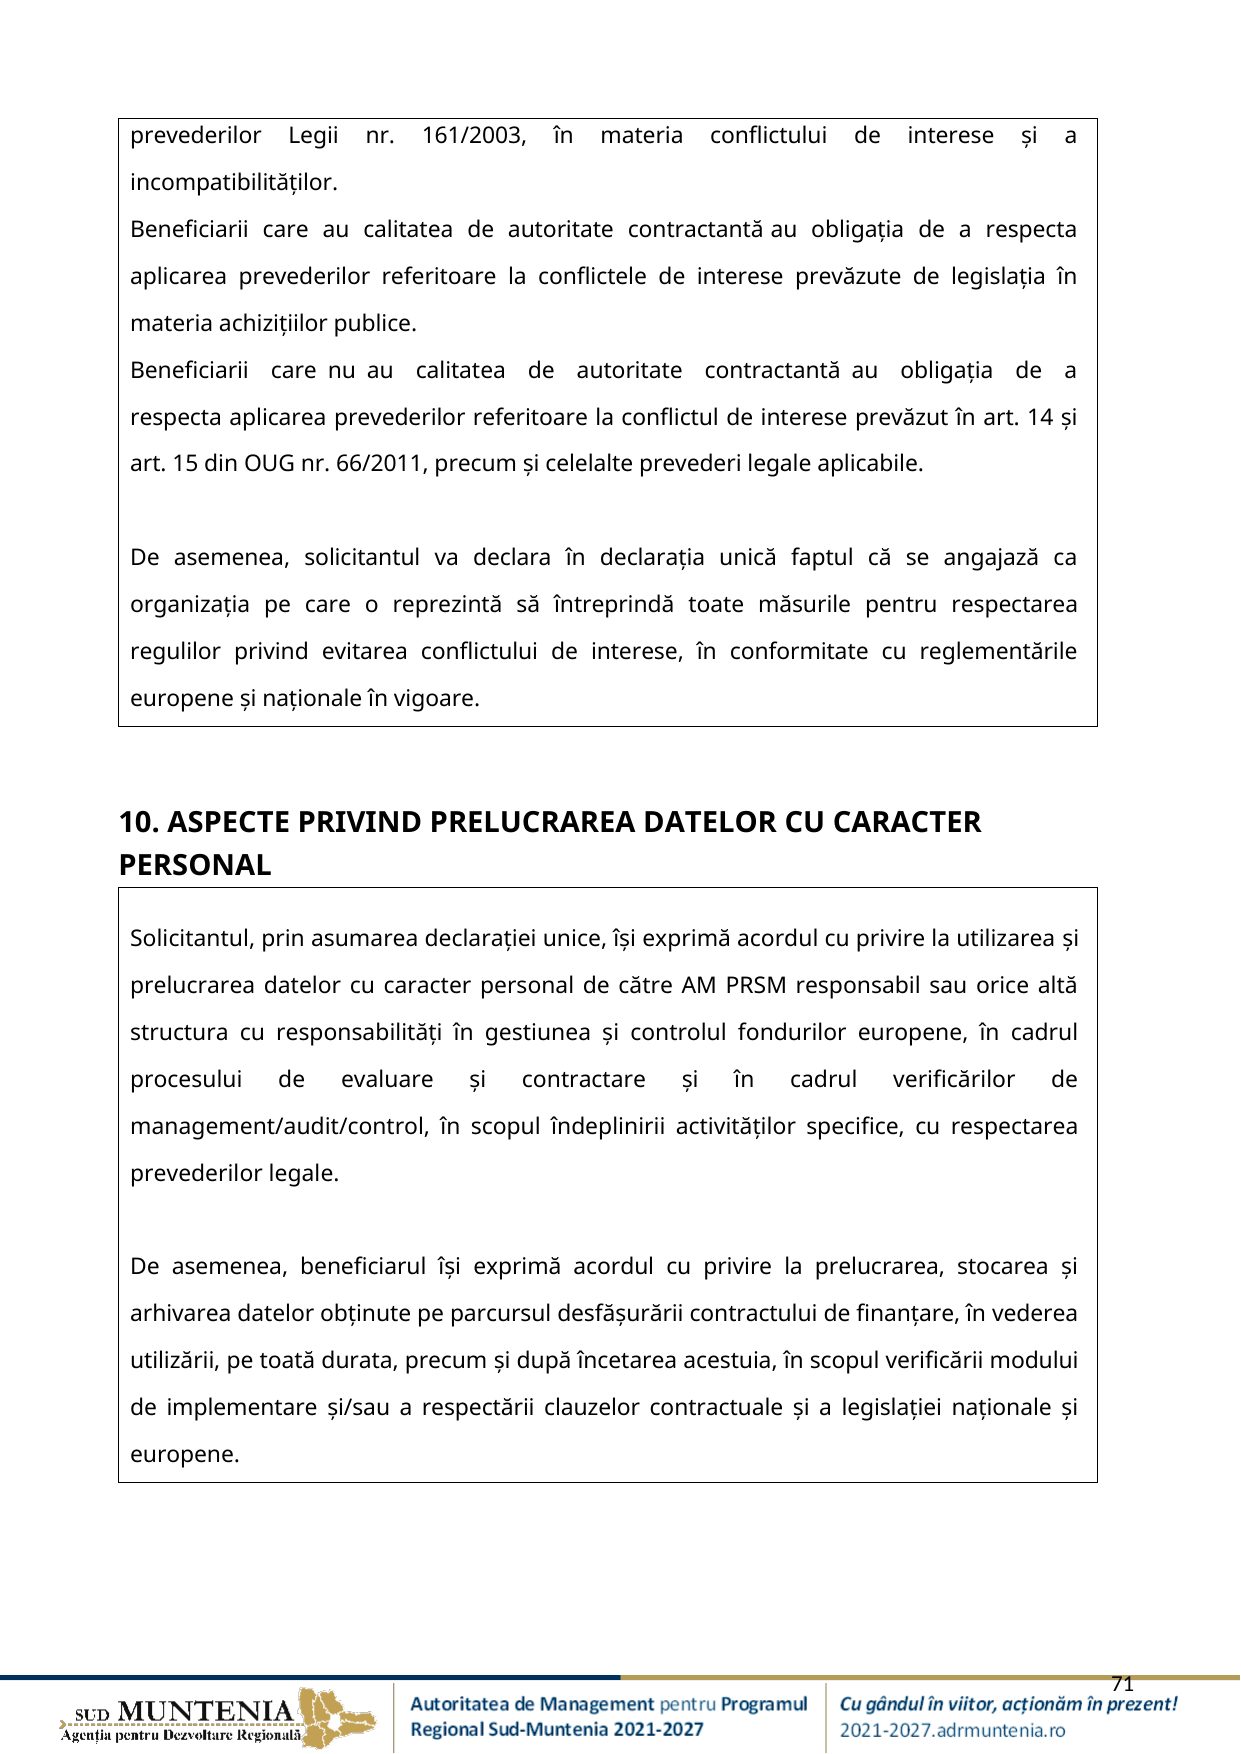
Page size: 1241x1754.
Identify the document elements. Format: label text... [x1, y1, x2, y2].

subtitle 10. ASPECTE PRIVIND PRELUCRAREA DATELOR CU CARACTER PERSONAL [118, 801, 1134, 884]
table_header Solicitantul, prin asumarea declarației unice, își exprimă acordul cu privire la utilizarea şi prelucrarea datelor cu caracter personal de către AM PRSM responsabil sau orice altă structura cu responsabilități în gestiunea și controlul fondurilor europene, în cadrul procesului de evaluare și contractare și în cadrul verificărilor de management/audit/control, în scopul îndeplinirii activităților specifice, cu respectarea prevederilor legale. De asemenea, beneficiarul îşi exprimă acordul cu privire la prelucrarea, stocarea şi arhivarea datelor obținute pe parcursul desfăşurării contractului de finanțare, în vederea utilizării, pe toată durata, precum şi după încetarea acestuia, în scopul verificării modului de implementare şi/sau a respectării clauzelor contractuale şi a legislației naționale şi europene. [119, 888, 1097, 1482]
picture [0, 1675, 1241, 1754]
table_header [119, 119, 1097, 726]
